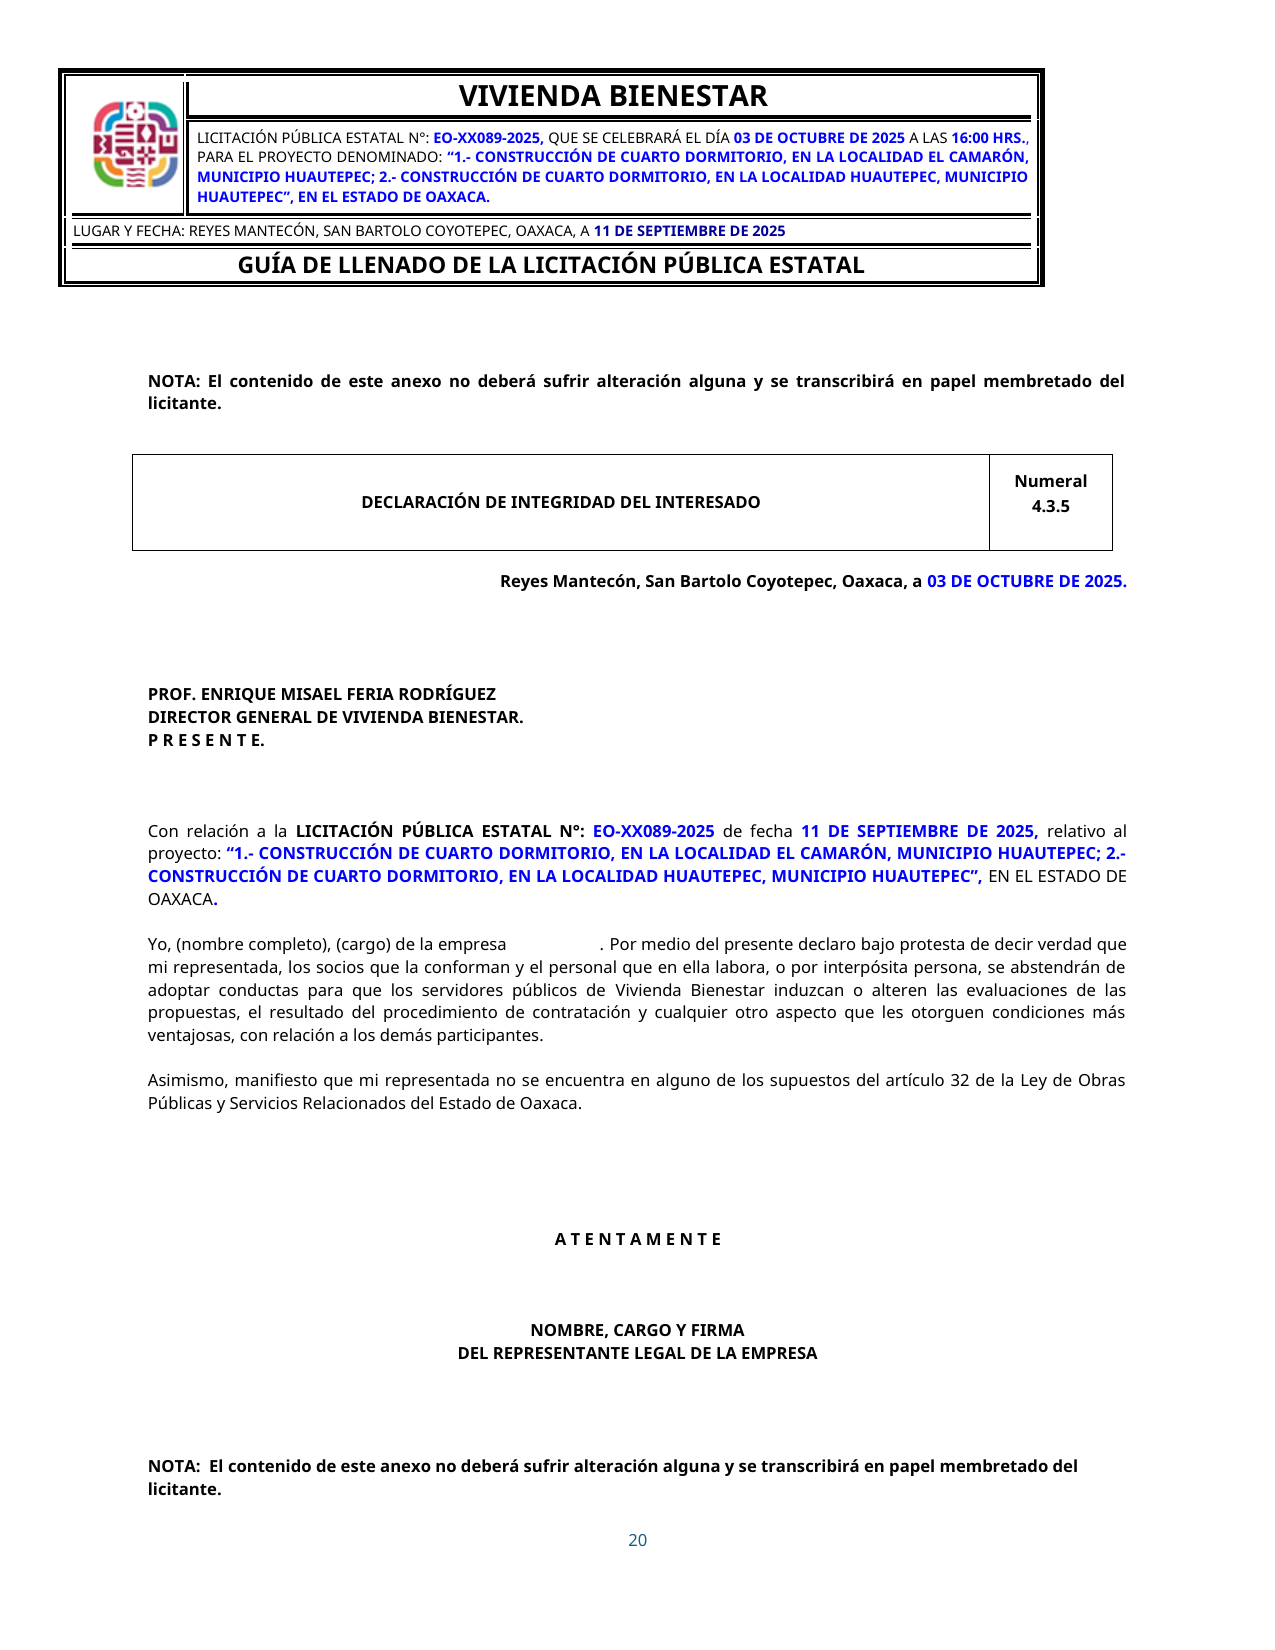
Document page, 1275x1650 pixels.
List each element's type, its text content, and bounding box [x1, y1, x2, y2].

text DIRECTOR GENERAL DE VIVIENDA BIENESTAR. [148, 706, 1127, 728]
list Con relación a la LICITACIÓN PÚBLICA ESTATAL N°: EO-XX089-2025 de fecha 11 DE SEPTIEMBRE DE 2025, relativo al proyecto: “1.- CONSTRUCCIÓN DE CUARTO DORMITORIO, EN LA LOCALIDAD EL CAMARÓN, MUNICIPIO HUAUTEPEC; 2.- CONSTRUCCIÓN DE CUARTO DORMITORIO, EN LA LOCALIDAD HUAUTEPEC, MUNICIPIO HUAUTEPEC”, EN EL ESTADO DE OAXACA. [148, 819, 1127, 910]
text NOMBRE, CARGO Y FIRMA [148, 1319, 1127, 1341]
picture [82, 93, 183, 193]
text P R E S E N T E. [148, 728, 1127, 751]
list Yo, (nombre completo), (cargo) de la empresa . Por medio del presente declaro bajo protesta de decir verdad que mi representada, los socios que la conforman y el personal que en ella labora, o por interpósita persona, se abstendrán de adoptar conductas para que los servidores públicos de Vivienda Bienestar induzcan o alteren las evaluaciones de las propuestas, el resultado del procedimiento de contratación y cualquier otro aspecto que les otorguen condiciones más ventajosas, con relación a los demás participantes. [148, 933, 1127, 1046]
table_header Numeral 4.3.5 [990, 455, 1112, 550]
text PROF. ENRIQUE MISAEL FERIA RODRÍGUEZ [148, 683, 1127, 706]
text Asimismo, manifiesto que mi representada no se encuentra en alguno de los supuestos del artículo 32 de la Ley de Obras Públicas y Servicios Relacionados del Estado de Oaxaca. [148, 1069, 1127, 1114]
text DEL REPRESENTANTE LEGAL DE LA EMPRESA [148, 1341, 1127, 1364]
text NOTA: El contenido de este anexo no deberá sufrir alteración alguna y se transcribirá en papel membretado del licitante. [148, 369, 1127, 414]
text A T E N T A M E N T E [148, 1228, 1127, 1251]
picture [184, 93, 189, 193]
text NOTA: El contenido de este anexo no deberá sufrir alteración alguna y se transcribirá en papel membretado del licitante. [148, 1455, 1127, 1500]
text Reyes Mantecón, San Bartolo Coyotepec, Oaxaca, a 03 DE OCTUBRE DE 2025. [148, 498, 1127, 592]
table_header DECLARACIÓN DE INTEGRIDAD DEL INTERESADO [133, 455, 989, 550]
